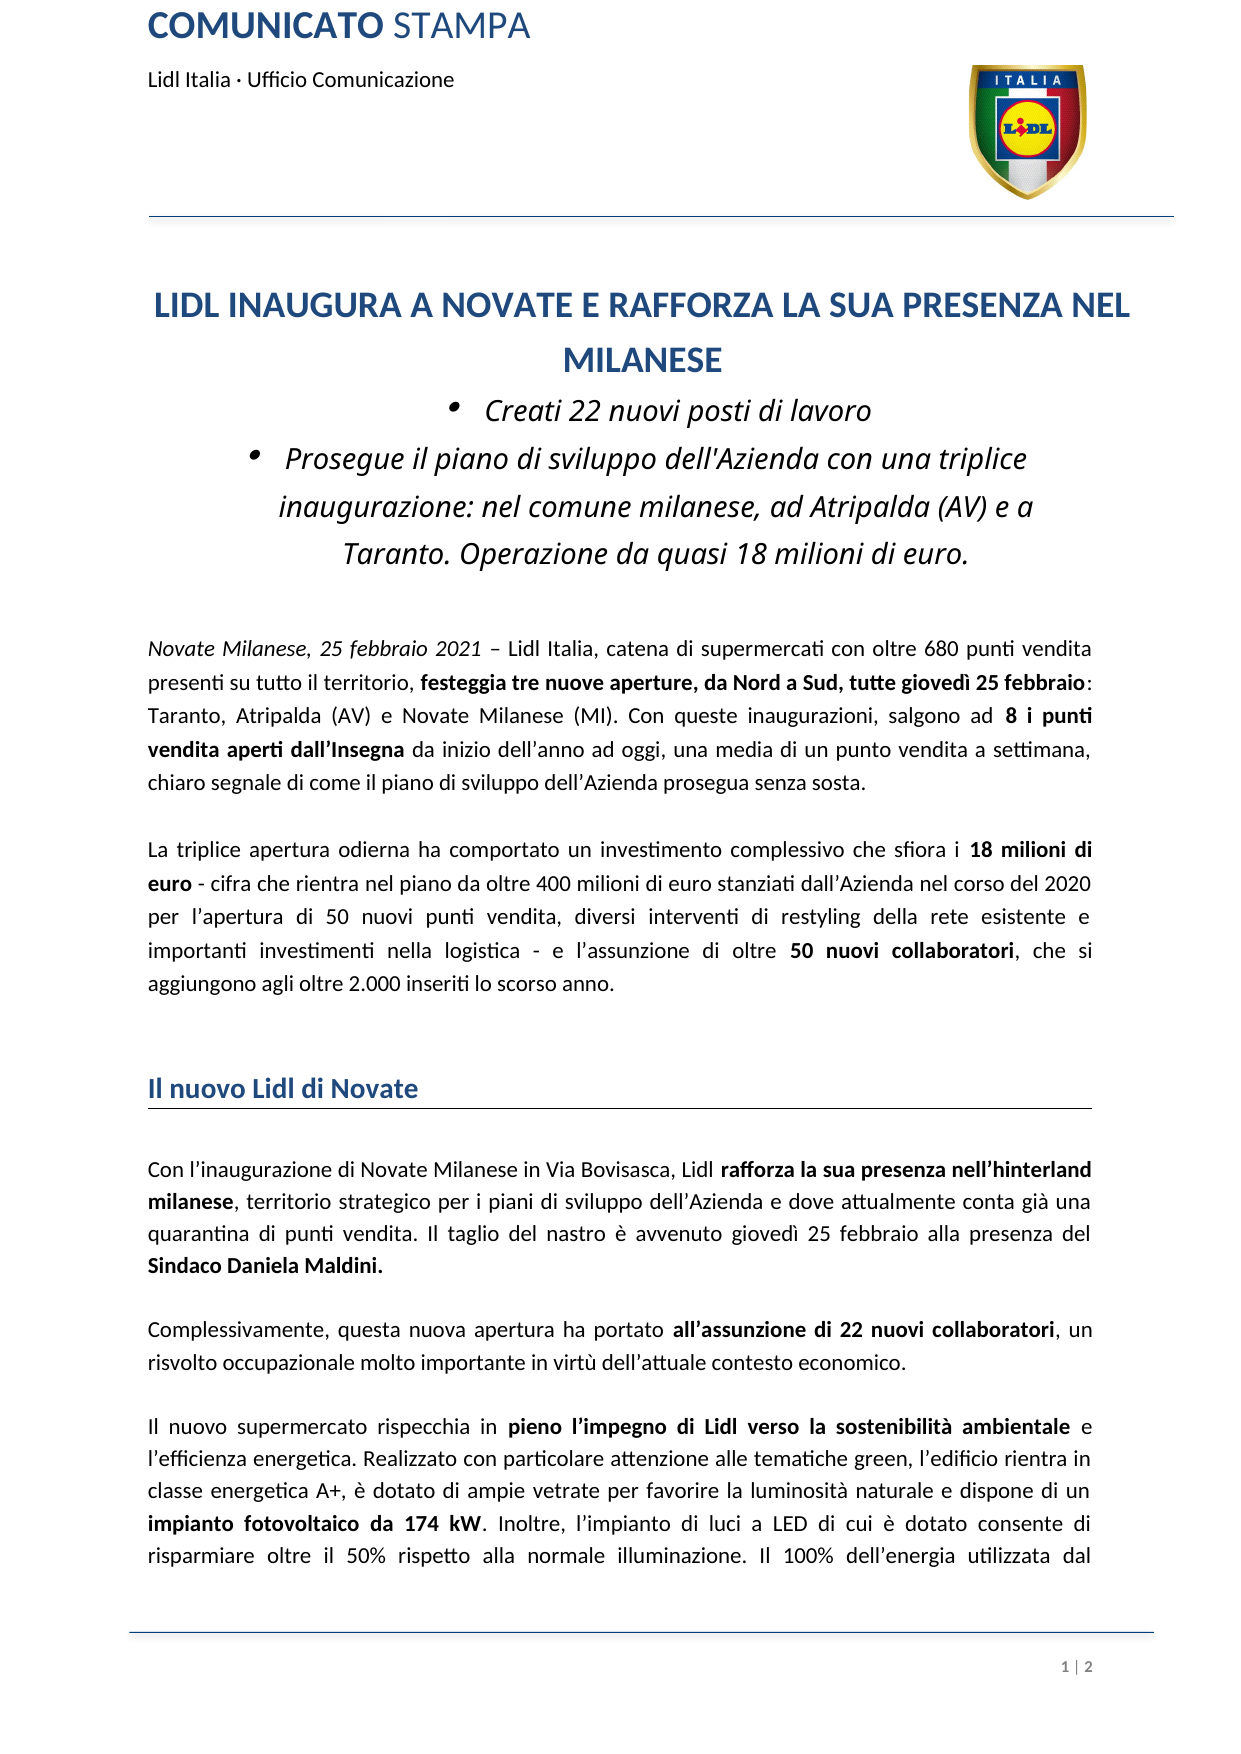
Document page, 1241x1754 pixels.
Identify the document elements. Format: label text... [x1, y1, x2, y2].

text Il nuovo Lidl di Novate [148, 1070, 1092, 1108]
list Prosegue il piano di sviluppo dell'Azienda con una triplice inaugurazione: nel comune milanese, ad Atripalda (AV) e a Taranto. Operazione da quasi 18 milioni di euro. [185, 438, 1092, 573]
text La triplice apertura odierna ha comportato un investimento complessivo che sfiora i 18 milioni di euro - cifra che rientra nel piano da oltre 400 milioni di euro stanziati dall’Azienda nel corso del 2020 per l’apertura di 50 nuovi punti vendita, diversi interventi di restyling della rete esistente e importanti investimenti nella logistica - e l’assunzione di oltre 50 nuovi collaboratori, che si aggiungono agli oltre 2.000 inseriti lo scorso anno. [148, 835, 1092, 997]
list Creati 22 nuovi posti di lavoro [185, 391, 1137, 430]
picture [968, 65, 1087, 200]
text Complessivamente, questa nuova apertura ha portato all’assunzione di 22 nuovi collaboratori, un risvolto occupazionale molto importante in virtù dell’attuale contesto economico. [148, 1316, 1092, 1376]
text lidl inaugura a novate e rafforza la sua presenza nel milanese [148, 281, 1137, 381]
text Novate Milanese, 25 febbraio 2021 – Lidl Italia, catena di supermercati con oltre 680 punti vendita presenti su tutto il territorio, festeggia tre nuove aperture, da Nord a Sud, tutte giovedì 25 febbraio: Taranto, Atripalda (AV) e Novate Milanese (MI). Con queste inaugurazioni, salgono ad 8 i punti vendita aperti dall’Insegna da inizio dell’anno ad oggi, una media di un punto vendita a settimana, chiaro segnale di come il piano di sviluppo dell’Azienda prosegua senza sosta. [148, 634, 1092, 796]
text Con l’inaugurazione di Novate Milanese in Via Bovisasca, Lidl rafforza la sua presenza nell’hinterland milanese, territorio strategico per i piani di sviluppo dell’Azienda e dove attualmente conta già una quarantina di punti vendita. Il taglio del nastro è avvenuto giovedì 25 febbraio alla presenza del Sindaco Daniela Maldini. [148, 1155, 1092, 1279]
